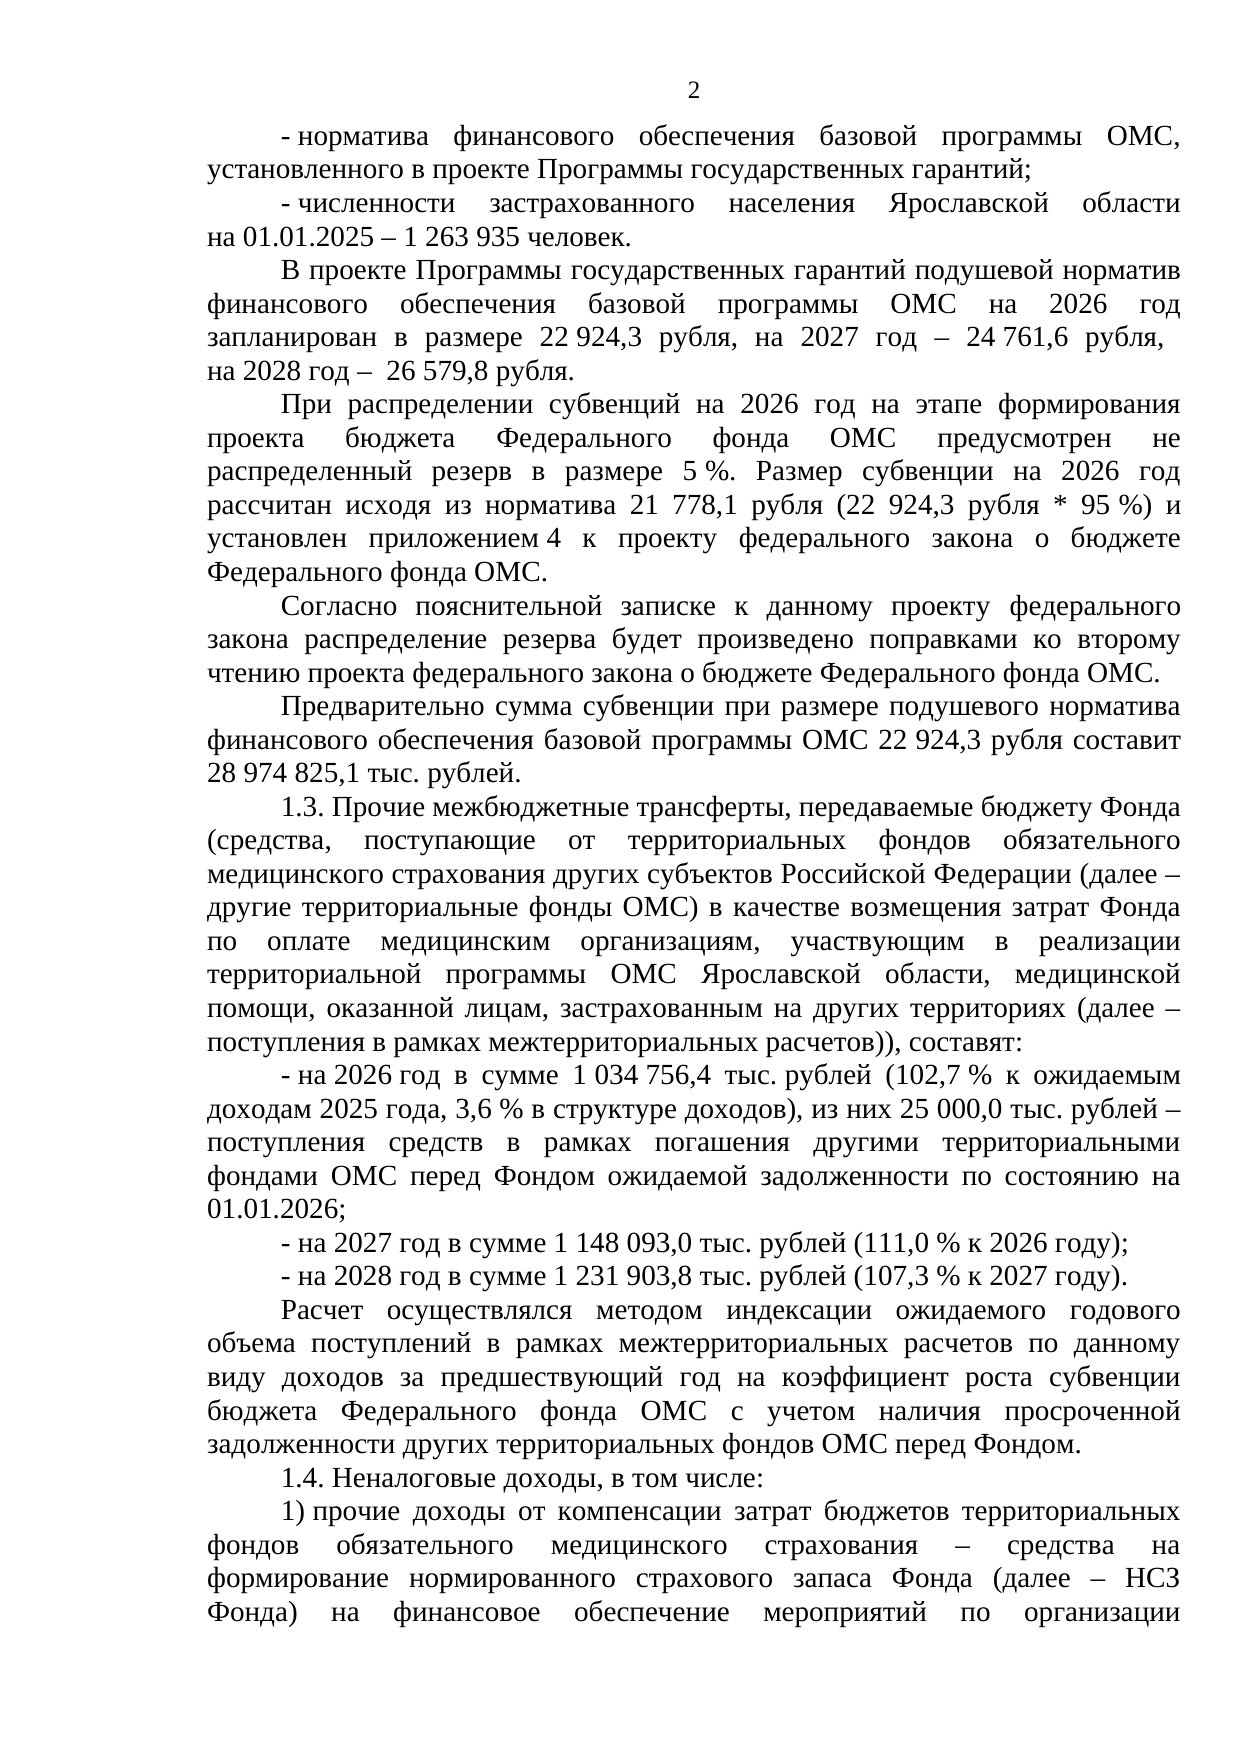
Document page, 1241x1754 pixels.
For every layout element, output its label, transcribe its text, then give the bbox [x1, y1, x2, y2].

text Предварительно сумма субвенции при размере подушевого норматива финансового обеспечения базовой программы ОМС 22 924,3 рубля составит 28 974 825,1 тыс. рублей. [207, 688, 1181, 789]
text - на 2027 год в сумме 1 148 093,0 тыс. рублей (111,0 % к 2026 году); [207, 1225, 1181, 1258]
text При распределении субвенций на 2026 год на этапе формирования проекта бюджета Федерального фонда ОМС предусмотрен не распределенный резерв в размере 5 %. Размер субвенции на 2026 год рассчитан исходя из норматива 21 778,1 рубля (22 924,3 рубля * 95 %) и установлен приложением 4 к проекту федерального закона о бюджете Федерального фонда ОМС. [207, 386, 1181, 588]
text В проекте Программы государственных гарантий подушевой норматив финансового обеспечения базовой программы ОМС на 2026 год запланирован в размере 22 924,3 рубля, на 2027 год – 24 761,6 рубля, на 2028 год – 26 579,8 рубля. [207, 252, 1181, 386]
text - норматива финансового обеспечения базовой программы ОМС, установленного в проекте Программы государственных гарантий; [207, 118, 1181, 185]
text 1.3. Прочие межбюджетные трансферты, передаваемые бюджету Фонда (средства, поступающие от территориальных фондов обязательного медицинского страхования других субъектов Российской Федерации (далее – другие территориальные фонды ОМС) в качестве возмещения затрат Фонда по оплате медицинским организациям, участвующим в реализации территориальной программы ОМС Ярославской области, медицинской помощи, оказанной лицам, застрахованным на других территориях (далее – поступления в рамках межтерриториальных расчетов)), составят: [207, 789, 1181, 1057]
text Согласно пояснительной записке к данному проекту федерального закона распределение резерва будет произведено поправками ко второму чтению проекта федерального закона о бюджете Федерального фонда ОМС. [207, 588, 1181, 688]
text 1.4. Неналоговые доходы, в том числе: [207, 1460, 1181, 1493]
text - на 2026 год в сумме 1 034 756,4 тыс. рублей (102,7 % к ожидаемым доходам 2025 года, 3,6 % в структуре доходов), из них 25 000,0 тыс. рублей – поступления средств в рамках погашения другими территориальными фондами ОМС перед Фондом ожидаемой задолженности по состоянию на 01.01.2026; [207, 1057, 1181, 1225]
text - численности застрахованного населения Ярославской области на 01.01.2025 – 1 263 935 человек. [207, 185, 1181, 252]
text Расчет осуществлялся методом индексации ожидаемого годового объема поступлений в рамках межтерриториальных расчетов по данному виду доходов за предшествующий год на коэффициент роста субвенции бюджета Федерального фонда ОМС с учетом наличия просроченной задолженности других территориальных фондов ОМС перед Фондом. [207, 1292, 1181, 1460]
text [207, 1493, 1181, 1627]
text - на 2028 год в сумме 1 231 903,8 тыс. рублей (107,3 % к 2027 году). [207, 1258, 1181, 1292]
